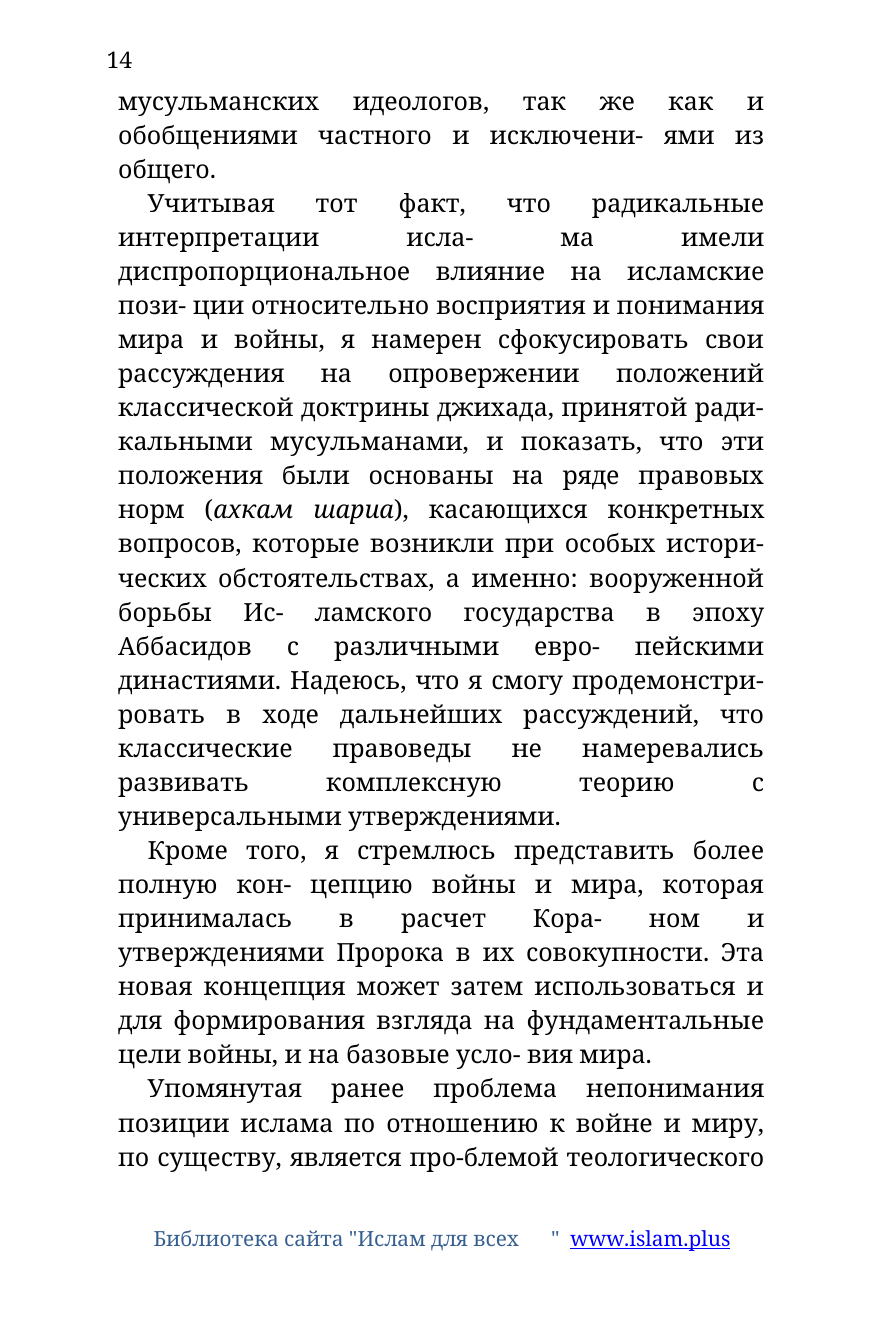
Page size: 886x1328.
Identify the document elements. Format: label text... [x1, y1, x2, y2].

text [118, 83, 764, 186]
text Кроме того, я стремлюсь представить более полную кон- цепцию войны и мира, которая принималась в расчет Кора- ном и утверждениями Пророка в их совокупности. Эта новая концепция может затем использоваться и для формирования взгляда на фундаментальные цели войны, и на базовые усло- вия мира. [118, 833, 764, 1071]
text Учитывая тот факт, что радикальные интерпретации исла- ма имели диспропорциональное влияние на исламские пози- ции относительно восприятия и понимания мира и войны, я намерен сфокусировать свои рассуждения на опровержении положений классической доктрины джихада, принятой ради- кальными мусульманами, и показать, что эти положения были основаны на ряде правовых норм (ахкам шариа), касающихся конкретных вопросов, которые возникли при особых истори- ческих обстоятельствах, а именно: вооруженной борьбы Ис- ламского государства в эпоху Аббасидов с различными евро- пейскими династиями. Надеюсь, что я смогу продемонстри- ровать в ходе дальнейших рассуждений, что классические правоведы не намеревались развивать комплексную теорию с универсальными утверждениями. [118, 186, 764, 833]
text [118, 1071, 764, 1173]
